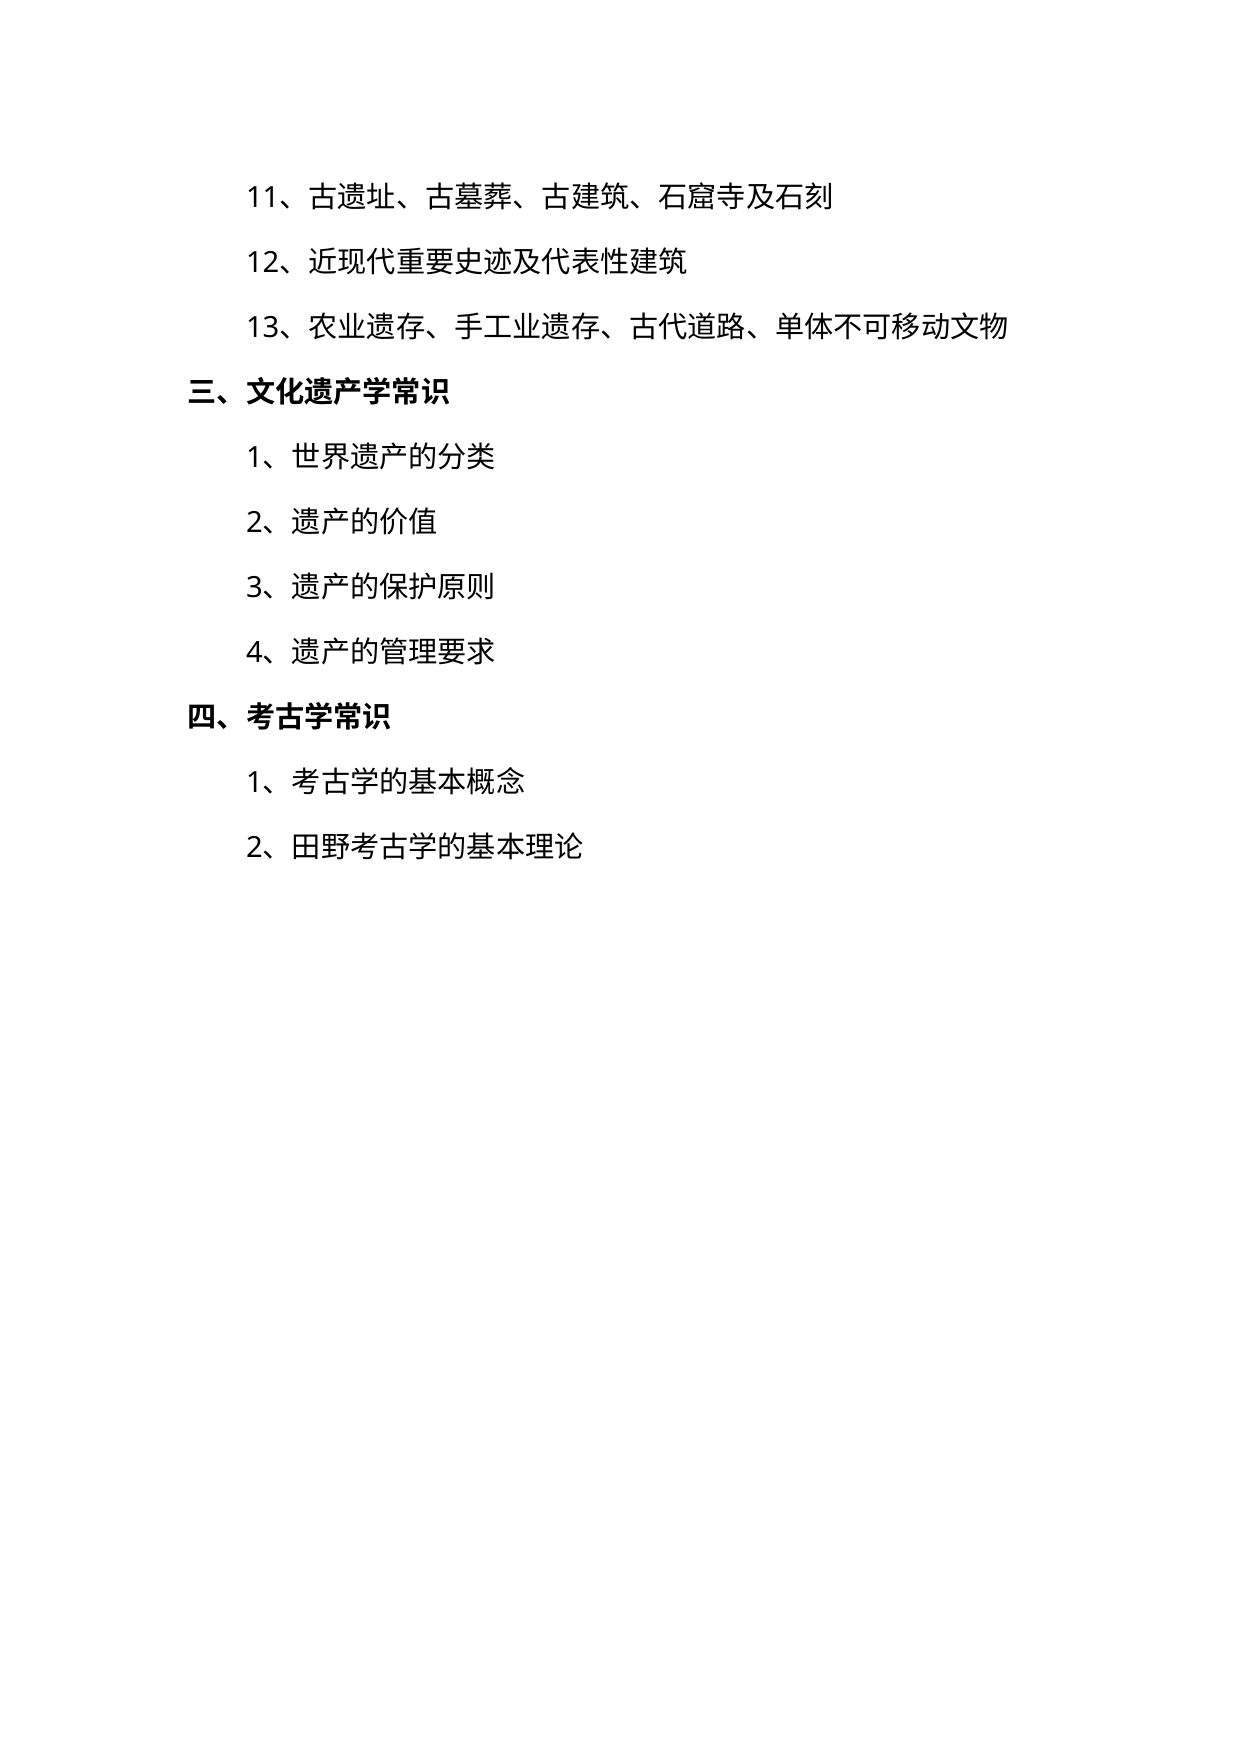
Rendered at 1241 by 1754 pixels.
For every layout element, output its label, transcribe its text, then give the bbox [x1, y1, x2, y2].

text 四、考古学常识 [187, 682, 1053, 747]
text 2、遗产的价值 [187, 487, 1053, 552]
text 4、遗产的管理要求 [187, 617, 1053, 682]
text 11、古遗址、古墓葬、古建筑、石窟寺及石刻 [187, 162, 1053, 227]
text 3、遗产的保护原则 [187, 552, 1053, 617]
text 1、世界遗产的分类 [187, 422, 1053, 487]
text 三、文化遗产学常识 [187, 357, 1053, 422]
text 13、农业遗存、手工业遗存、古代道路、单体不可移动文物 [187, 292, 1053, 357]
text 12、近现代重要史迹及代表性建筑 [187, 227, 1053, 292]
text 1、考古学的基本概念 [187, 747, 1053, 812]
text 2、田野考古学的基本理论 [187, 812, 1053, 877]
